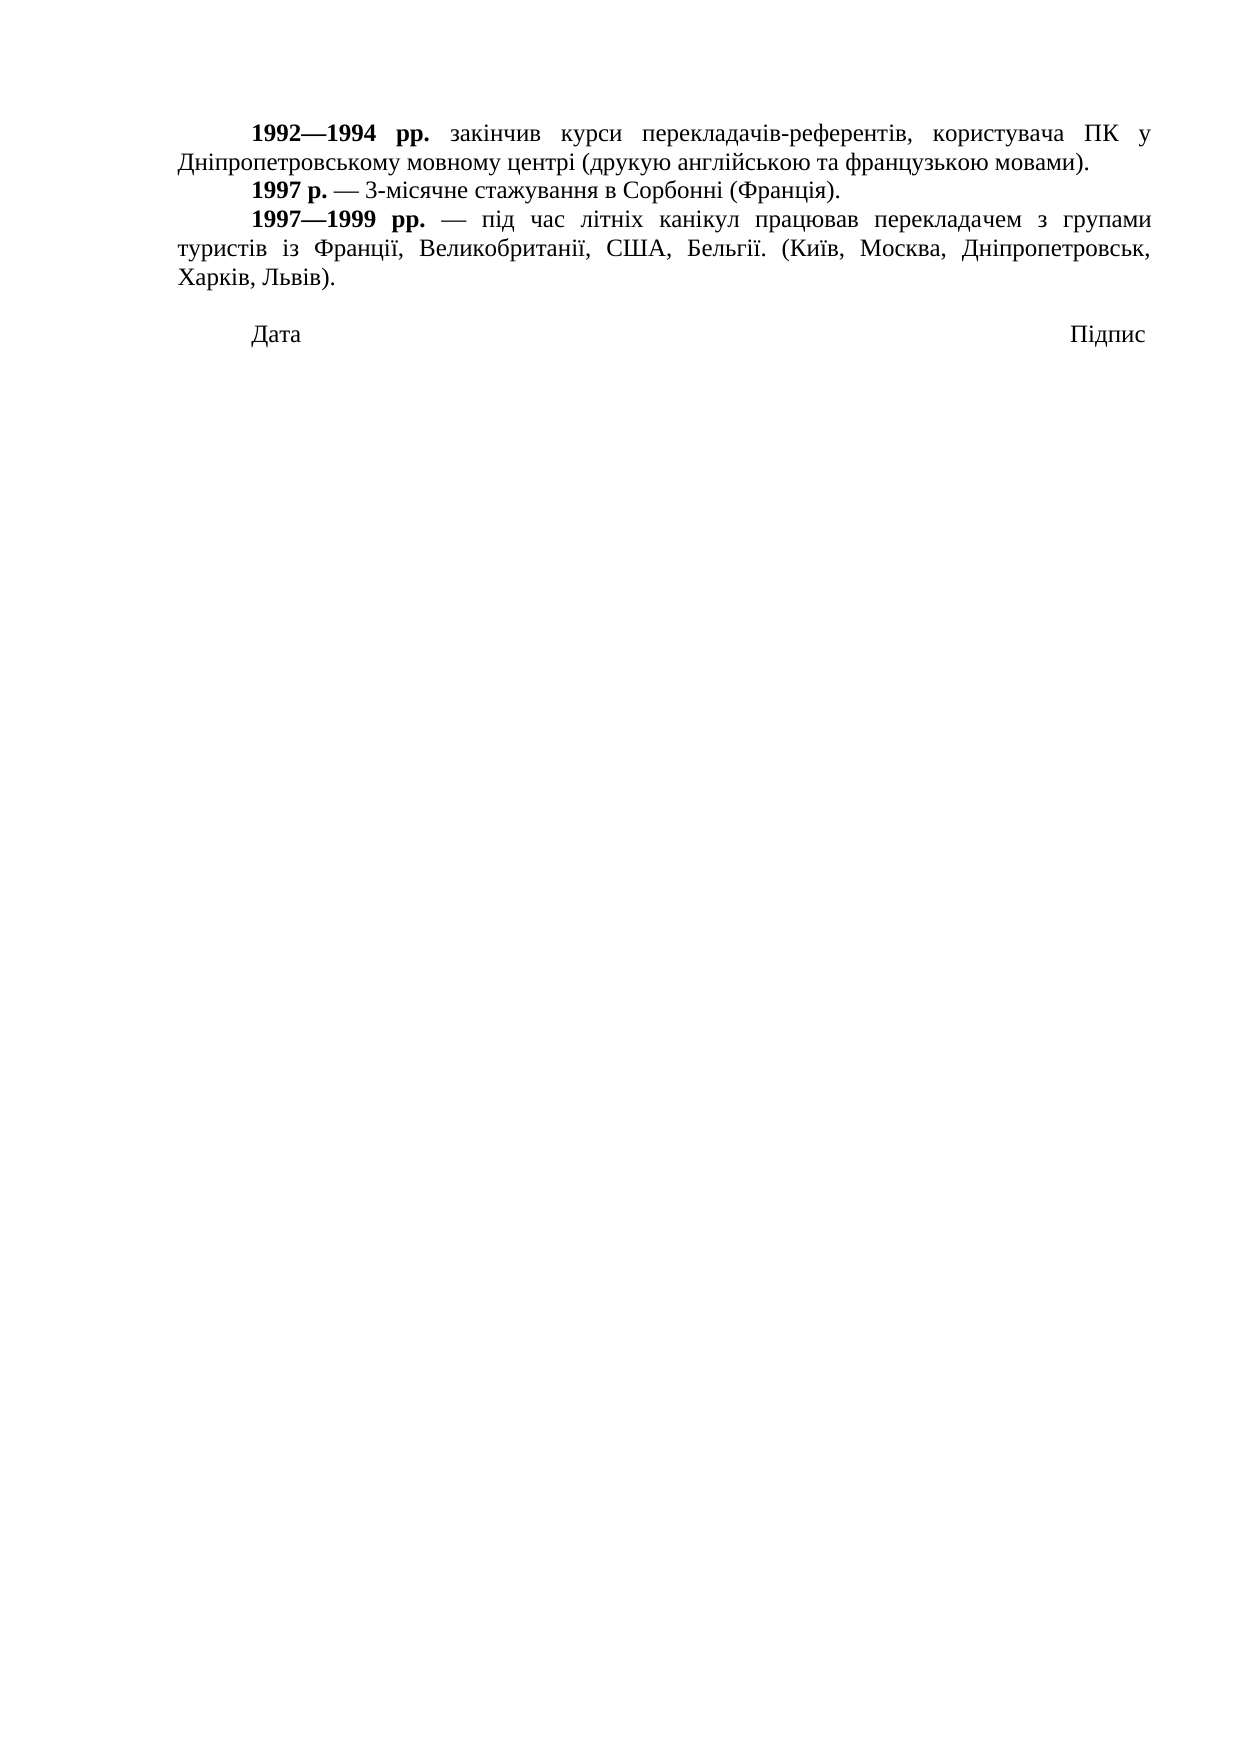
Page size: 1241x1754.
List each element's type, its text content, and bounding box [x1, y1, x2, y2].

text Дата Підпис [177, 319, 1152, 348]
text 1997—1999 рр. — під час літніх канікул працював перекладачем з групами туристів із Франції, Великобританії, США, Бельгії. (Київ, Москва, Дніпропетровськ, Харків, Львів). [177, 204, 1152, 291]
text 1997 р. — 3-місячне стажування в Сорбонні (Франція). [177, 176, 1152, 204]
text 1992—1994 рр. закінчив курси перекладачів-референтів, користувача ПК у Дніпропетровському мовному центрі (друкую англійською та французькою мовами). [177, 118, 1152, 176]
